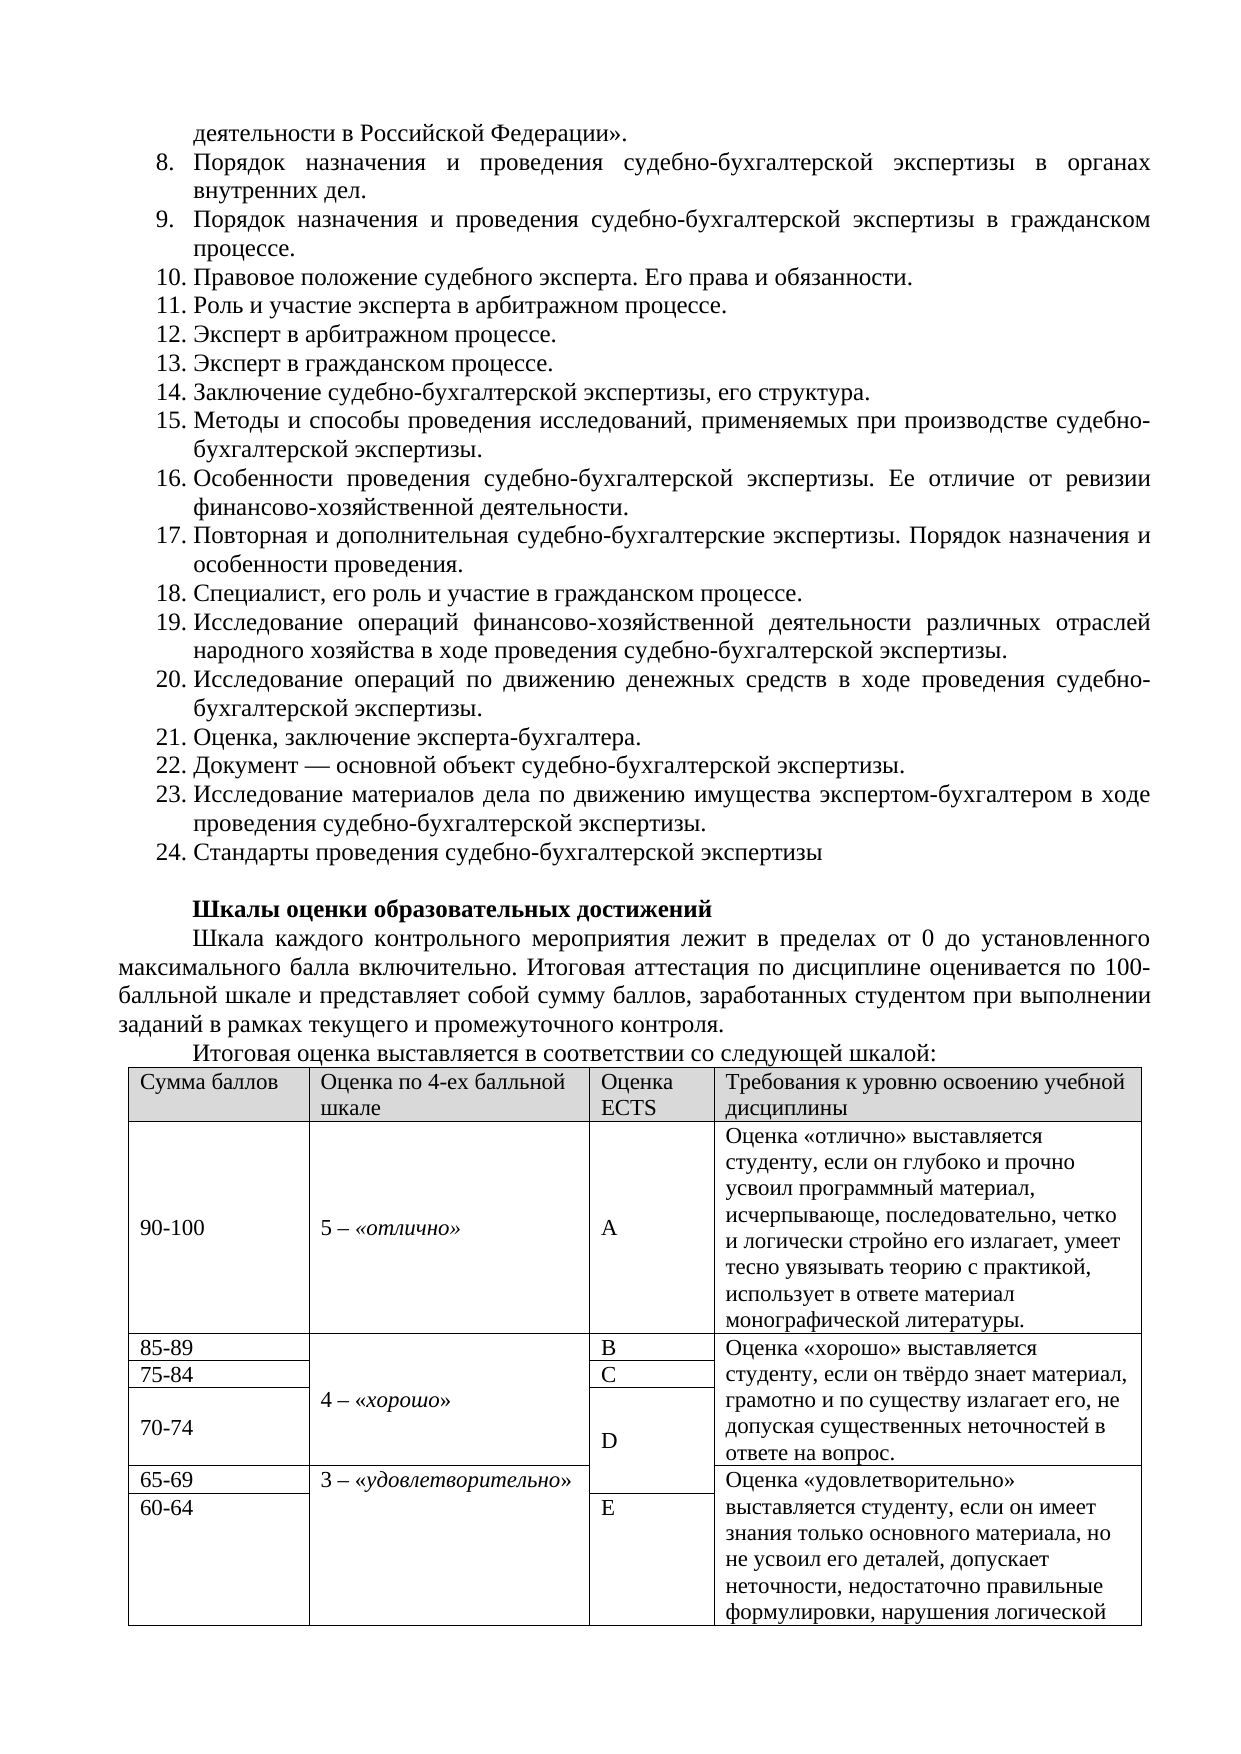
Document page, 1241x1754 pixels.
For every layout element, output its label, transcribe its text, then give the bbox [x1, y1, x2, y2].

table_cell 3 – «удовлетворительно» [310, 1466, 589, 1624]
table_cell 65-69 [129, 1466, 309, 1493]
list Эксперт в гражданском процессе. [156, 348, 1152, 377]
table_cell Оценка «отлично» выставляется студенту, если он глубоко и прочно усвоил программный материал, исчерпывающе, последовательно, четко и логически стройно его излагает, умеет тесно увязывать теорию с практикой, использует в ответе материал монографической литературы. [715, 1122, 1141, 1332]
list Роль и участие эксперта в арбитражном процессе. [156, 291, 1152, 319]
list Порядок назначения и проведения судебно-бухгалтерской экспертизы в гражданском процессе. [156, 204, 1152, 262]
table_header Оценка ECTS [590, 1068, 714, 1121]
list Стандарты проведения судебно-бухгалтерской экспертизы [156, 837, 1152, 866]
list Исследование материалов дела по движению имущества экспертом-бухгалтером в ходе проведения судебно-бухгалтерской экспертизы. [156, 779, 1152, 837]
list Заключение судебно-бухгалтерской экспертизы, его структура. [156, 377, 1152, 406]
table_header Сумма баллов [129, 1068, 309, 1121]
text Шкала каждого контрольного мероприятия лежит в пределах от 0 до установленного максимального балла включительно. Итоговая аттестация по дисциплине оценивается по 100-балльной шкале и представляет собой сумму баллов, заработанных студентом при выполнении заданий в рамках текущего и промежуточного контроля. [118, 923, 1152, 1038]
list Эксперт в арбитражном процессе. [156, 319, 1152, 348]
text Итоговая оценка выставляется в соответствии со следующей шкалой: [118, 1038, 1152, 1067]
table_cell С [590, 1361, 714, 1387]
list Документ — основной объект судебно-бухгалтерской экспертизы. [156, 751, 1152, 779]
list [156, 118, 1152, 147]
text Шкалы оценки образовательных достижений [118, 894, 1152, 923]
list Исследование операций финансово-хозяйственной деятельности различных отраслей народного хозяйства в ходе проведения судебно-бухгалтерской экспертизы. [156, 607, 1152, 664]
table_cell 60-64 [129, 1494, 309, 1624]
table_cell 90-100 [129, 1122, 309, 1332]
list Правовое положение судебного эксперта. Его права и обязанности. [156, 262, 1152, 291]
list Особенности проведения судебно-бухгалтерской экспертизы. Ее отличие от ревизии финансово-хозяйственной деятельности. [156, 463, 1152, 521]
list Специалист, его роль и участие в гражданском процессе. [156, 578, 1152, 607]
table_cell Е [590, 1494, 714, 1624]
table_cell 5 – «отлично» [310, 1122, 589, 1332]
list Порядок назначения и проведения судебно-бухгалтерской экспертизы в органах внутренних дел. [156, 147, 1152, 204]
table_cell 4 – «хорошо» [310, 1334, 589, 1465]
list Оценка, заключение эксперта-бухгалтера. [156, 722, 1152, 751]
table_cell Оценка «удовлетворительно» выставляется студенту, если он имеет знания только основного материала, но не усвоил его деталей, допускает неточности, недостаточно правильные формулировки, нарушения логической последовательности в изложении программного материала. [715, 1466, 1141, 1624]
table_header Требования к уровню освоению учебной дисциплины [715, 1068, 1141, 1121]
table_cell 70-74 [129, 1388, 309, 1465]
table_cell Оценка «хорошо» выставляется студенту, если он твёрдо знает материал, грамотно и по существу излагает его, не допуская существенных неточностей в ответе на вопрос. [715, 1334, 1141, 1465]
table_header Оценка по 4-ех балльной шкале [310, 1068, 589, 1121]
table_cell В [590, 1334, 714, 1360]
list Методы и способы проведения исследований, применяемых при производстве судебно-бухгалтерской экспертизы. [156, 406, 1152, 463]
table_cell 85-89 [129, 1334, 309, 1360]
list Исследование операций по движению денежных средств в ходе проведения судебно-бухгалтерской экспертизы. [156, 664, 1152, 722]
table_cell D [590, 1388, 714, 1493]
list Повторная и дополнительная судебно-бухгалтерские экспертизы. Порядок назначения и особенности проведения. [156, 521, 1152, 578]
table_cell А [590, 1122, 714, 1332]
table_cell 75-84 [129, 1361, 309, 1387]
